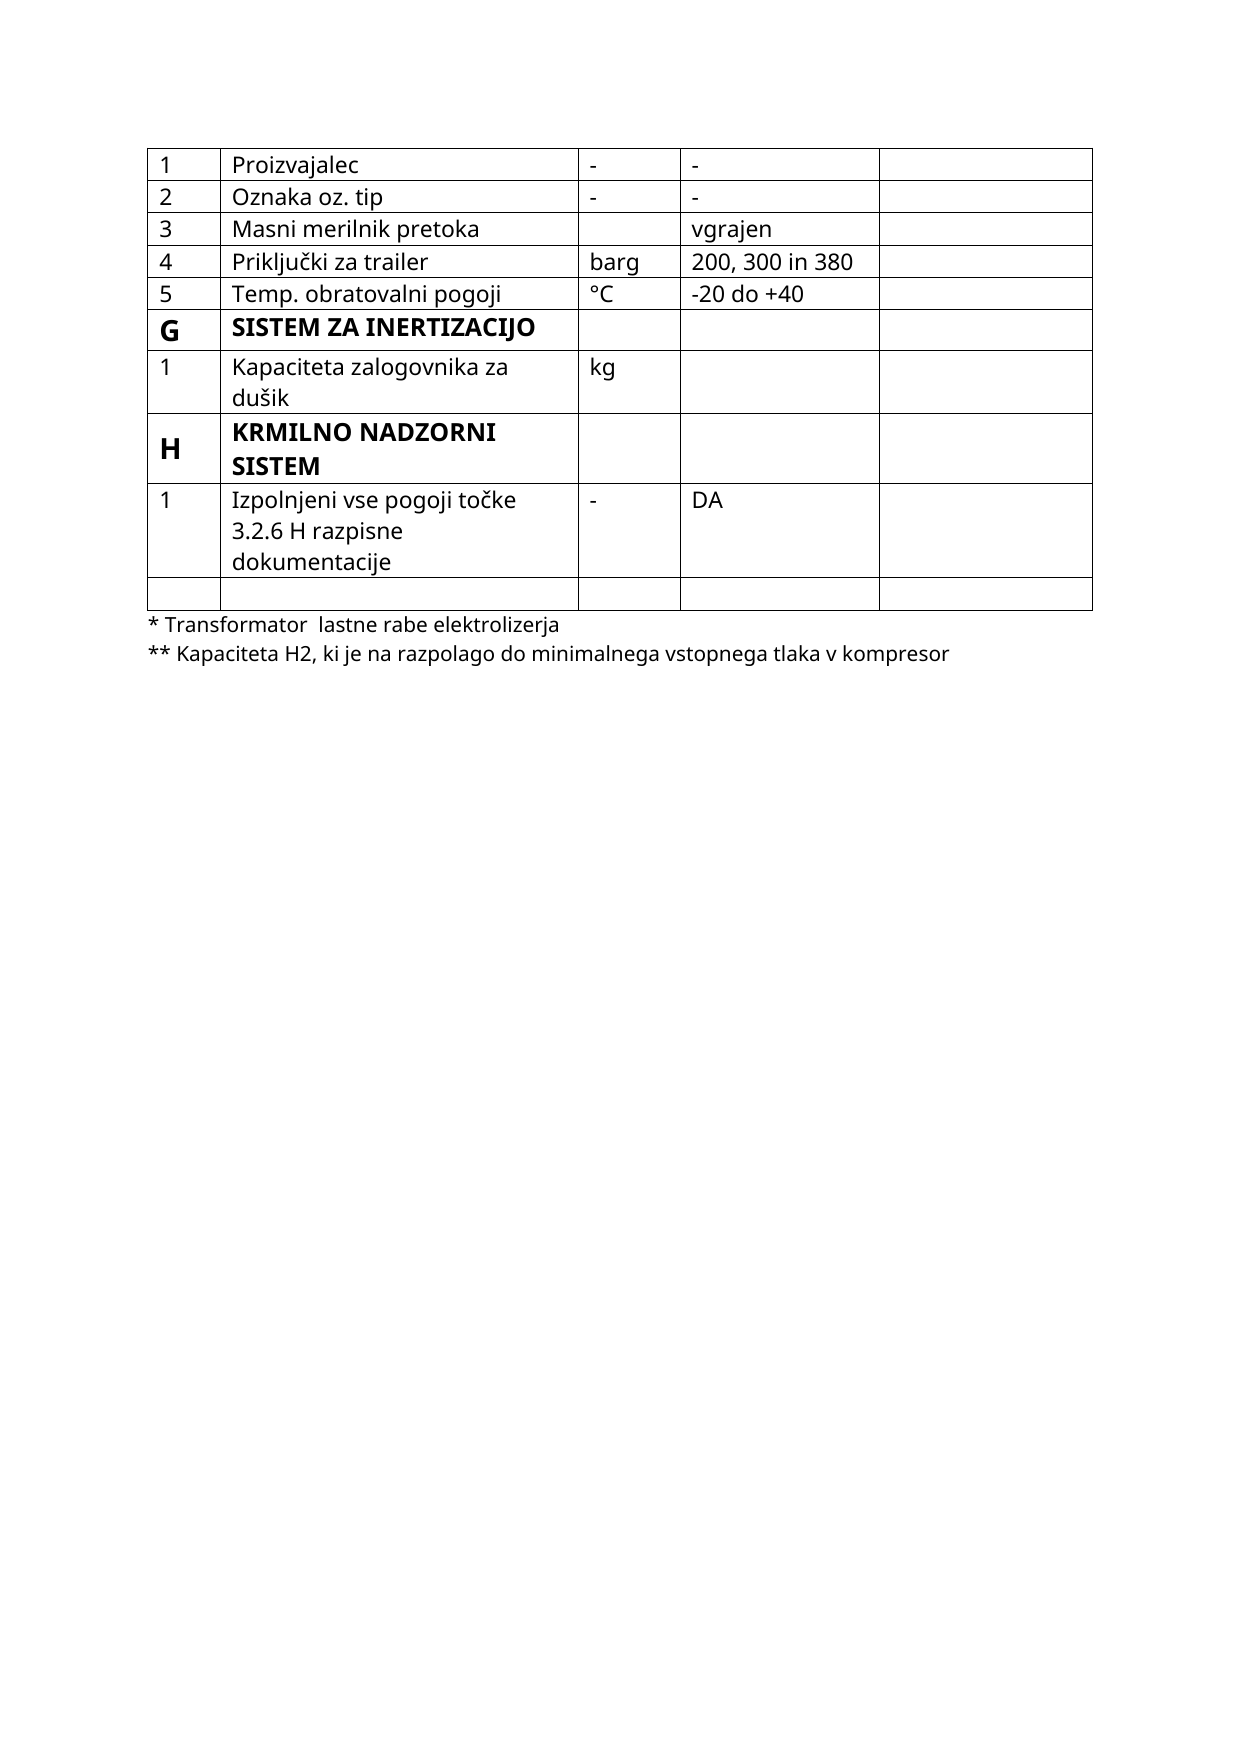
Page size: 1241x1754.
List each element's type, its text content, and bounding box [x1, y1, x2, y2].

table_cell 1 [148, 484, 220, 577]
table_cell Temp. obratovalni pogoji [221, 278, 578, 309]
table_cell [681, 414, 879, 482]
table_cell 5 [148, 278, 220, 309]
table_cell G [148, 310, 220, 350]
table_cell KRMILNO NADZORNI SISTEM [221, 414, 578, 482]
table_cell - [579, 149, 680, 180]
table_cell [880, 484, 1092, 577]
table_cell - [579, 484, 680, 577]
table_cell [681, 310, 879, 350]
table_cell [880, 351, 1092, 413]
table_cell [681, 351, 879, 413]
list ** Kapaciteta H2, ki je na razpolago do minimalnega vstopnega tlaka v kompresor [148, 639, 1093, 667]
table_cell [880, 149, 1092, 180]
table_cell [880, 578, 1092, 609]
table_cell [681, 578, 879, 609]
table_cell H [148, 414, 220, 482]
table_cell Oznaka oz. tip [221, 181, 578, 212]
table_cell 1 [148, 149, 220, 180]
table_cell [148, 578, 220, 609]
table_cell [880, 213, 1092, 244]
table_cell -20 do +40 [681, 278, 879, 309]
table_cell Kapaciteta zalogovnika za dušik [221, 351, 578, 413]
table_cell 200, 300 in 380 [681, 246, 879, 277]
table_cell [880, 310, 1092, 350]
table_cell 3 [148, 213, 220, 244]
table_cell [579, 578, 680, 609]
table_cell vgrajen [681, 213, 879, 244]
table_cell barg [579, 246, 680, 277]
table_cell Izpolnjeni vse pogoji točke 3.2.6 H razpisne dokumentacije [221, 484, 578, 577]
table_cell kg [579, 351, 680, 413]
table_cell [579, 213, 680, 244]
table_cell [880, 278, 1092, 309]
table_cell [579, 310, 680, 350]
table_cell 1 [148, 351, 220, 413]
table_cell [880, 181, 1092, 212]
table_cell - [681, 181, 879, 212]
table_cell [579, 414, 680, 482]
table_cell 4 [148, 246, 220, 277]
table_cell [221, 578, 578, 609]
table_cell - [579, 181, 680, 212]
table_cell [880, 414, 1092, 482]
table_cell DA [681, 484, 879, 577]
table_cell °C [579, 278, 680, 309]
table_cell - [681, 149, 879, 180]
table_cell Priključki za trailer [221, 246, 578, 277]
list * Transformator lastne rabe elektrolizerja [148, 611, 1093, 639]
table_cell [880, 246, 1092, 277]
table_cell SISTEM ZA INERTIZACIJO [221, 310, 578, 350]
table_cell Masni merilnik pretoka [221, 213, 578, 244]
table_cell Proizvajalec [221, 149, 578, 180]
table_cell 2 [148, 181, 220, 212]
